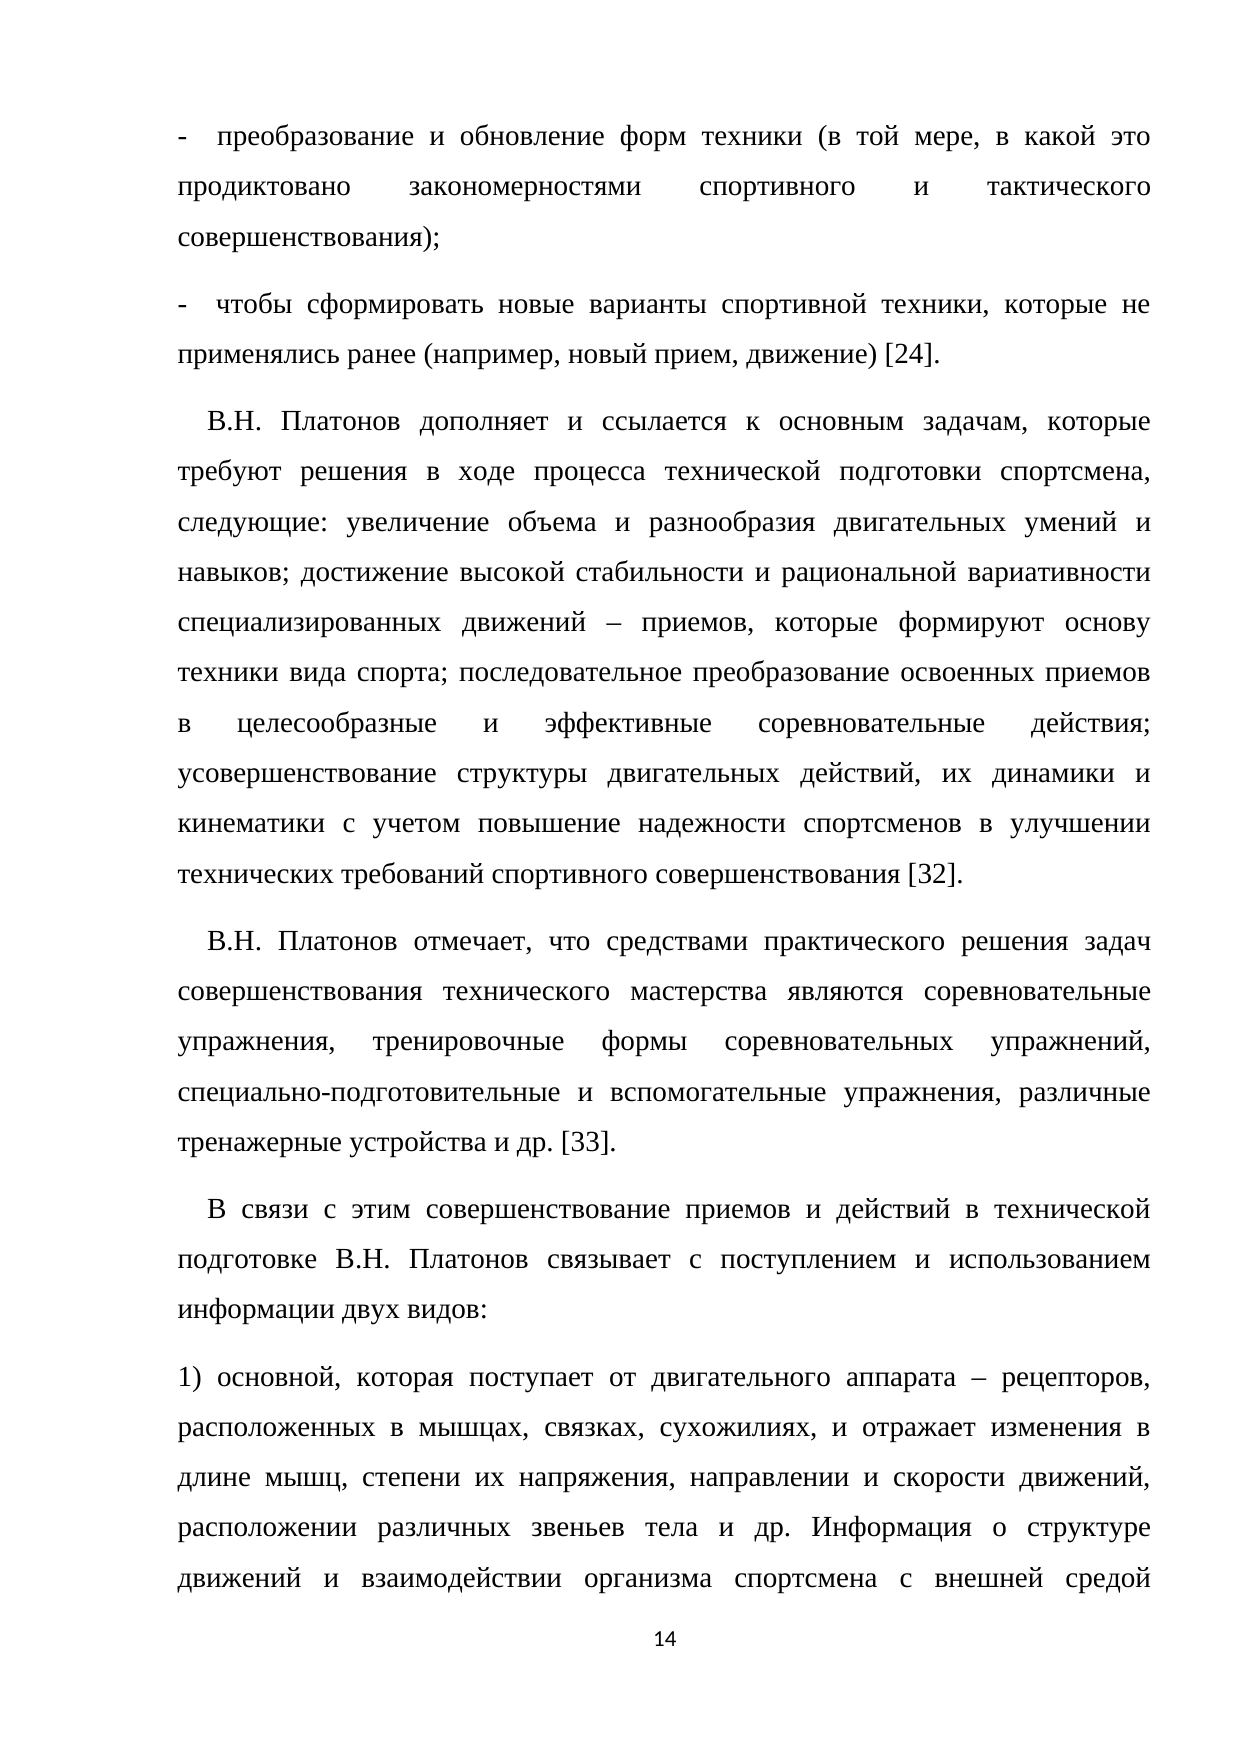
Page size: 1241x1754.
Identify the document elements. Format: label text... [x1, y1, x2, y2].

text В.Н. Платонов отмечает, что средствами практического решения задач совершенствования технического мастерства являются соревновательные упражнения, тренировочные формы соревновательных упражнений, специально-подготовительные и вспомогательные упражнения, различные тренажерные устройства и др. [33]. [177, 923, 1152, 1158]
text - преобразование и обновление форм техники (в той мере, в какой это продиктовано закономерностями спортивного и тактического совершенствования); [177, 118, 1152, 252]
text В.Н. Платонов дополняет и ссылается к основным задачам, которые требуют решения в ходе процесса технической подготовки спортсмена, следующие: увеличение объема и разнообразия двигательных умений и навыков; достижение высокой стабильности и рациональной вариативности специализированных движений – приемов, которые формируют основу техники вида спорта; последовательное преобразование освоенных приемов в целесообразные и эффективные соревновательные действия; усовершенствование структуры двигательных действий, их динамики и кинематики с учетом повышение надежности спортсменов в улучшении технических требований спортивного совершенствования [32]. [177, 403, 1152, 889]
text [177, 1359, 1152, 1593]
text - чтобы сформировать новые варианты спортивной техники, которые не применялись ранее (например, новый прием, движение) [24]. [177, 286, 1152, 369]
text В связи с этим совершенствование приемов и действий в технической подготовке В.Н. Платонов связывает с поступлением и использованием информации двух видов: [177, 1191, 1152, 1325]
